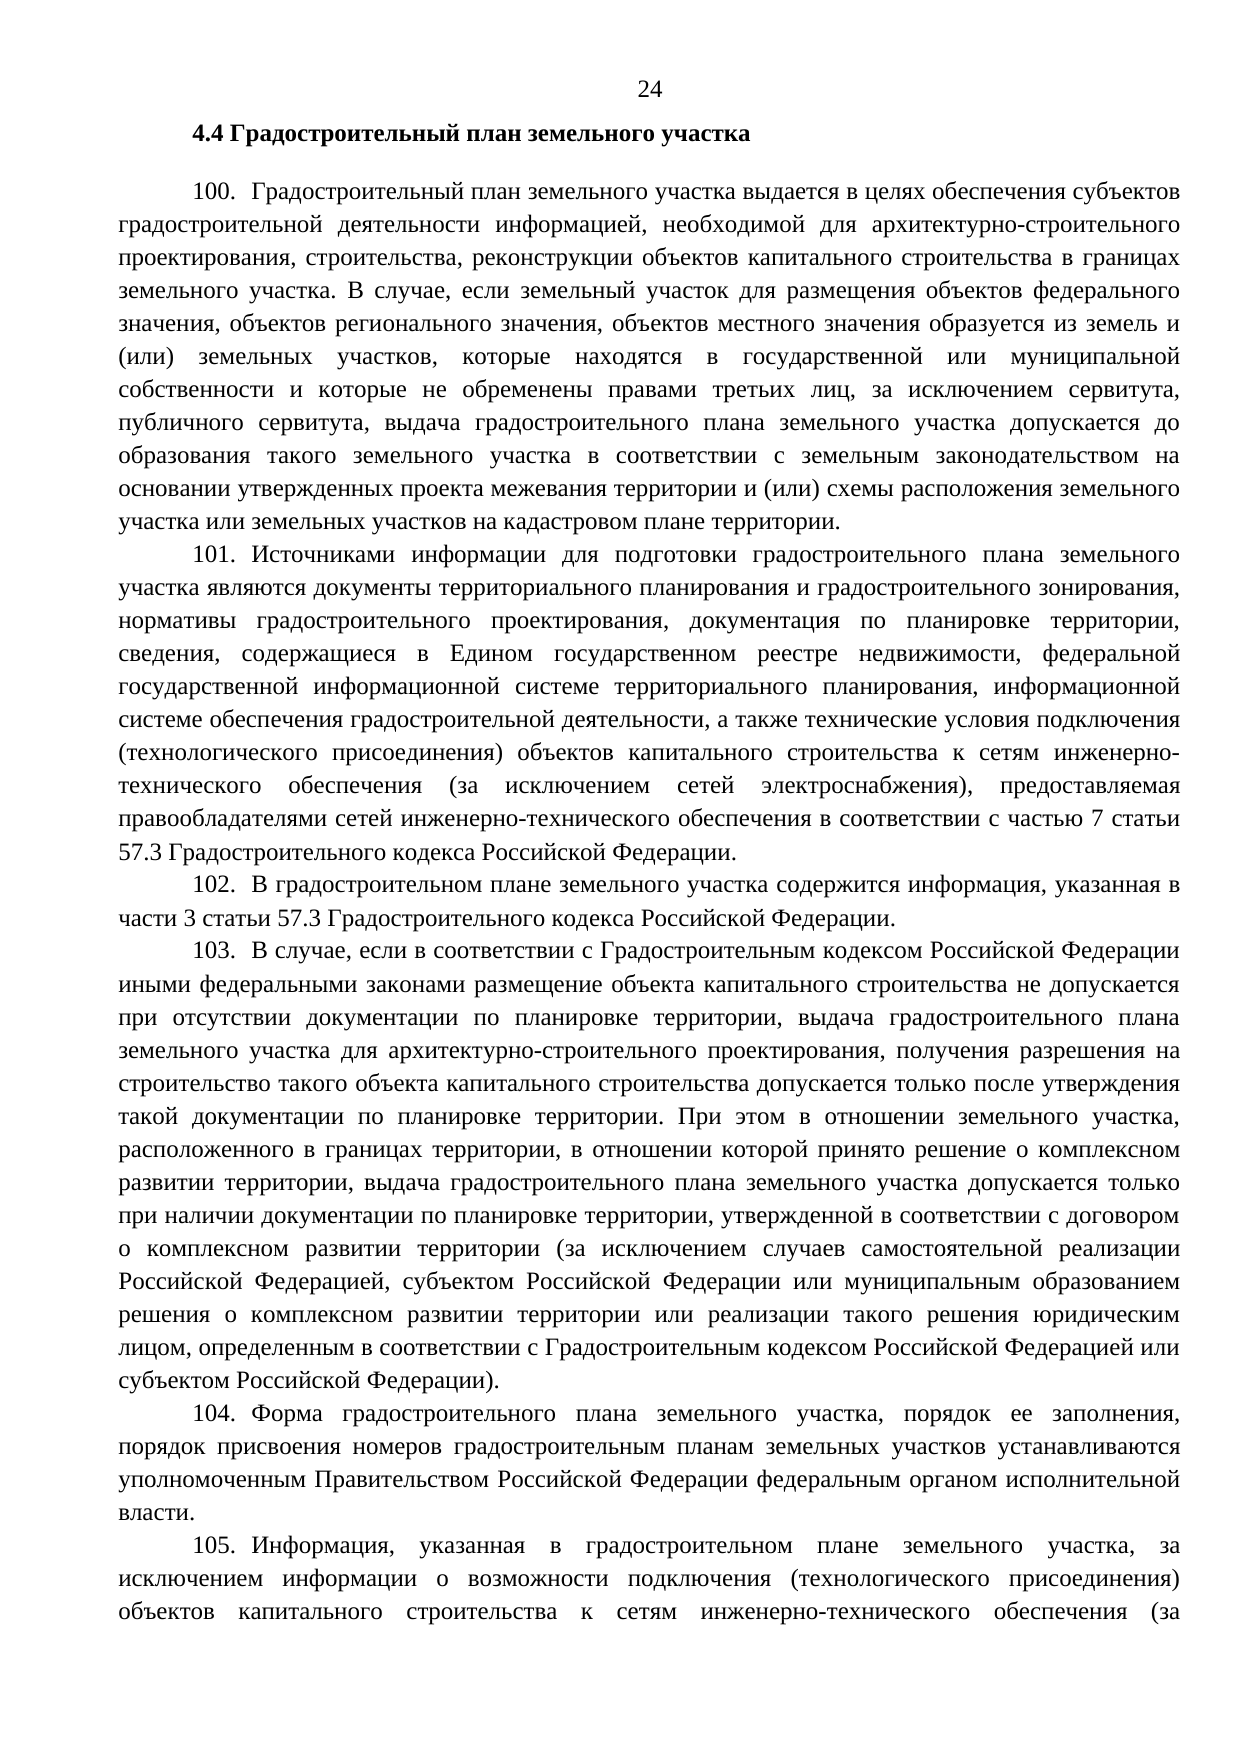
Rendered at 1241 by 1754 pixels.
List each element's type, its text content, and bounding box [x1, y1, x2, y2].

subtitle 4.4 Градостроительный план земельного участка [118, 118, 1181, 147]
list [118, 1530, 1181, 1625]
list В случае, если в соответствии с Градостроительным кодексом Российской Федерации иными федеральными законами размещение объекта капитального строительства не допускается при отсутствии документации по планировке территории, выдача градостроительного плана земельного участка для архитектурно-строительного проектирования, получения разрешения на строительство такого объекта капитального строительства допускается только после утверждения такой документации по планировке территории. При этом в отношении земельного участка, расположенного в границах территории, в отношении которой принято решение о комплексном развитии территории, выдача градостроительного плана земельного участка допускается только при наличии документации по планировке территории, утвержденной в соответствии с договором о комплексном развитии территории (за исключением случаев самостоятельной реализации Российской Федерацией, субъектом Российской Федерации или муниципальным образованием решения о комплексном развитии территории или реализации такого решения юридическим лицом, определенным в соответствии с Градостроительным кодексом Российской Федерацией или субъектом Российской Федерации). [118, 936, 1181, 1394]
list В градостроительном плане земельного участка содержится информация, указанная в части 3 статьи 57.3 Градостроительного кодекса Российской Федерации. [118, 869, 1181, 931]
list Градостроительный план земельного участка выдается в целях обеспечения субъектов градостроительной деятельности информацией, необходимой для архитектурно-строительного проектирования, строительства, реконструкции объектов капитального строительства в границах земельного участка. В случае, если земельный участок для размещения объектов федерального значения, объектов регионального значения, объектов местного значения образуется из земель и (или) земельных участков, которые находятся в государственной или муниципальной собственности и которые не обременены правами третьих лиц, за исключением сервитута, публичного сервитута, выдача градостроительного плана земельного участка допускается до образования такого земельного участка в соответствии с земельным законодательством на основании утвержденных проекта межевания территории и (или) схемы расположения земельного участка или земельных участков на кадастровом плане территории. [118, 176, 1181, 535]
list Форма градостроительного плана земельного участка, порядок ее заполнения, порядок присвоения номеров градостроительным планам земельных участков устанавливаются уполномоченным Правительством Российской Федерации федеральным органом исполнительной власти. [118, 1398, 1181, 1526]
list Источниками информации для подготовки градостроительного плана земельного участка являются документы территориального планирования и градостроительного зонирования, нормативы градостроительного проектирования, документация по планировке территории, сведения, содержащиеся в Едином государственном реестре недвижимости, федеральной государственной информационной системе территориального планирования, информационной системе обеспечения градостроительной деятельности, а также технические условия подключения (технологического присоединения) объектов капитального строительства к сетям инженерно-технического обеспечения (за исключением сетей электроснабжения), предоставляемая правообладателями сетей инженерно-технического обеспечения в соответствии с частью 7 статьи 57.3 Градостроительного кодекса Российской Федерации. [118, 539, 1181, 865]
